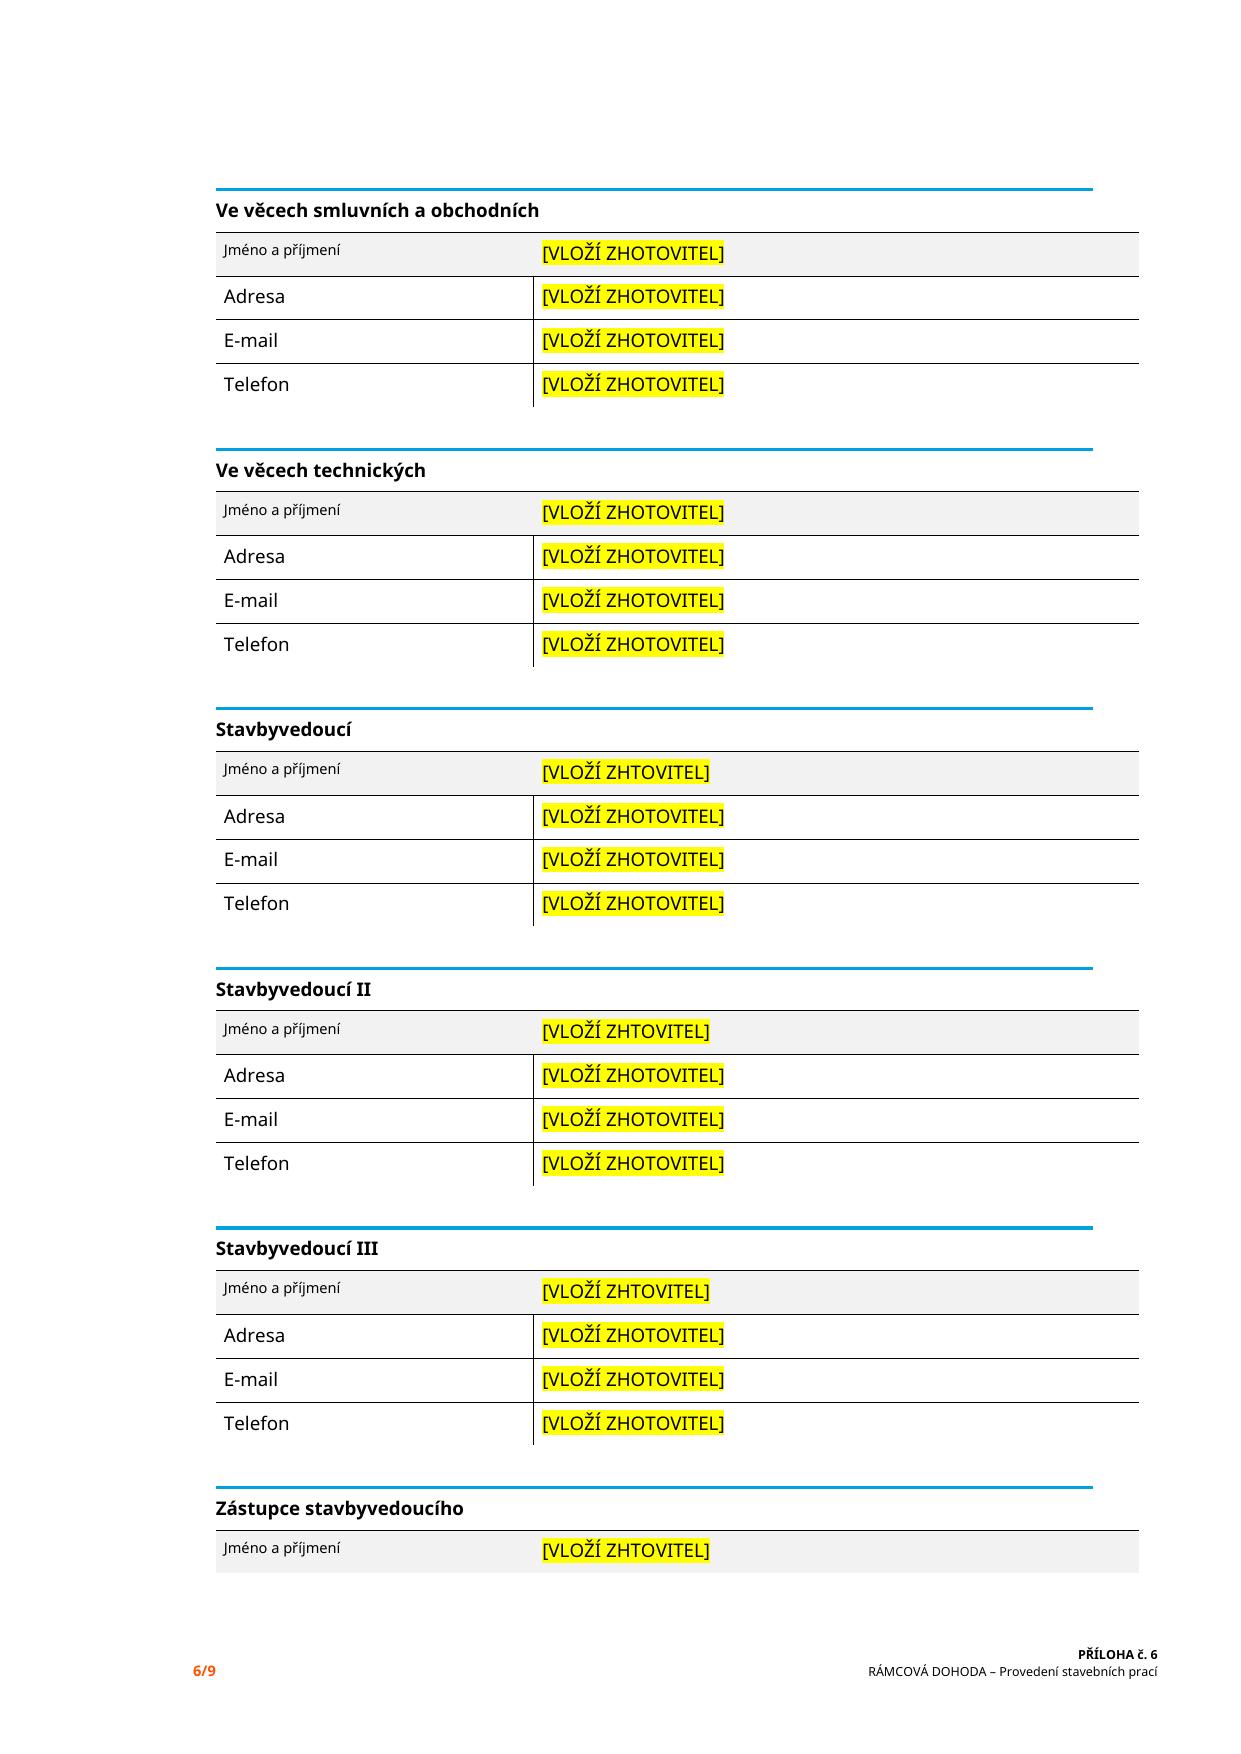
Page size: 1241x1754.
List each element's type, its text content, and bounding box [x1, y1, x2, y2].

table_cell Adresa [216, 536, 533, 579]
table_cell [VLOŽÍ ZHOTOVITEL] [534, 1143, 1139, 1186]
table_cell E-mail [216, 580, 533, 623]
table_cell [VLOŽÍ ZHOTOVITEL] [534, 624, 1139, 667]
text Ve věcech smluvních a obchodních [216, 191, 1093, 223]
table_header [VLOŽÍ ZHTOVITEL] [534, 1271, 1139, 1314]
table_cell Telefon [216, 364, 533, 407]
table_cell Telefon [216, 624, 533, 667]
table_cell [VLOŽÍ ZHOTOVITEL] [534, 1055, 1139, 1098]
table_cell E-mail [216, 1359, 533, 1402]
table_cell E-mail [216, 320, 533, 363]
table_cell E-mail [216, 1099, 533, 1142]
table_cell [VLOŽÍ ZHOTOVITEL] [534, 536, 1139, 579]
table_cell [VLOŽÍ ZHOTOVITEL] [534, 1359, 1139, 1402]
table_cell [VLOŽÍ ZHOTOVITEL] [534, 1099, 1139, 1142]
text Zástupce stavbyvedoucího [216, 1489, 1093, 1521]
table_cell [VLOŽÍ ZHOTOVITEL] [534, 580, 1139, 623]
table_header [VLOŽÍ ZHOTOVITEL] [534, 492, 1139, 535]
table_header [VLOŽÍ ZHOTOVITEL] [534, 233, 1139, 276]
table_cell [VLOŽÍ ZHOTOVITEL] [534, 884, 1139, 926]
table_header [VLOŽÍ ZHTOVITEL] [534, 1011, 1139, 1054]
table_header Jméno a příjmení [216, 233, 534, 276]
table_header [VLOŽÍ ZHTOVITEL] [534, 1531, 1139, 1573]
table_cell [VLOŽÍ ZHOTOVITEL] [534, 1403, 1139, 1445]
table_cell Telefon [216, 884, 533, 926]
table_cell Adresa [216, 1315, 533, 1358]
table_header Jméno a příjmení [216, 1271, 534, 1314]
table_cell [VLOŽÍ ZHOTOVITEL] [534, 1315, 1139, 1358]
table_cell Telefon [216, 1403, 533, 1445]
table_cell [VLOŽÍ ZHOTOVITEL] [534, 796, 1139, 838]
table_cell [VLOŽÍ ZHOTOVITEL] [534, 364, 1139, 407]
table_cell [VLOŽÍ ZHOTOVITEL] [534, 277, 1139, 319]
text Stavbyvedoucí III [216, 1230, 1093, 1261]
table_cell E-mail [216, 840, 533, 882]
table_header Jméno a příjmení [216, 752, 534, 795]
text Ve věcech technických [216, 451, 1093, 482]
table_cell [VLOŽÍ ZHOTOVITEL] [534, 320, 1139, 363]
table_header [VLOŽÍ ZHTOVITEL] [534, 752, 1139, 795]
table_header Jméno a příjmení [216, 1011, 534, 1054]
table_cell Telefon [216, 1143, 533, 1186]
table_cell Adresa [216, 796, 533, 838]
table_cell Adresa [216, 277, 533, 319]
table_cell Adresa [216, 1055, 533, 1098]
text Stavbyvedoucí II [216, 970, 1093, 1002]
table_cell [VLOŽÍ ZHOTOVITEL] [534, 840, 1139, 882]
table_header Jméno a příjmení [216, 492, 534, 535]
table_header Jméno a příjmení [216, 1531, 534, 1573]
text Stavbyvedoucí [216, 710, 1093, 742]
